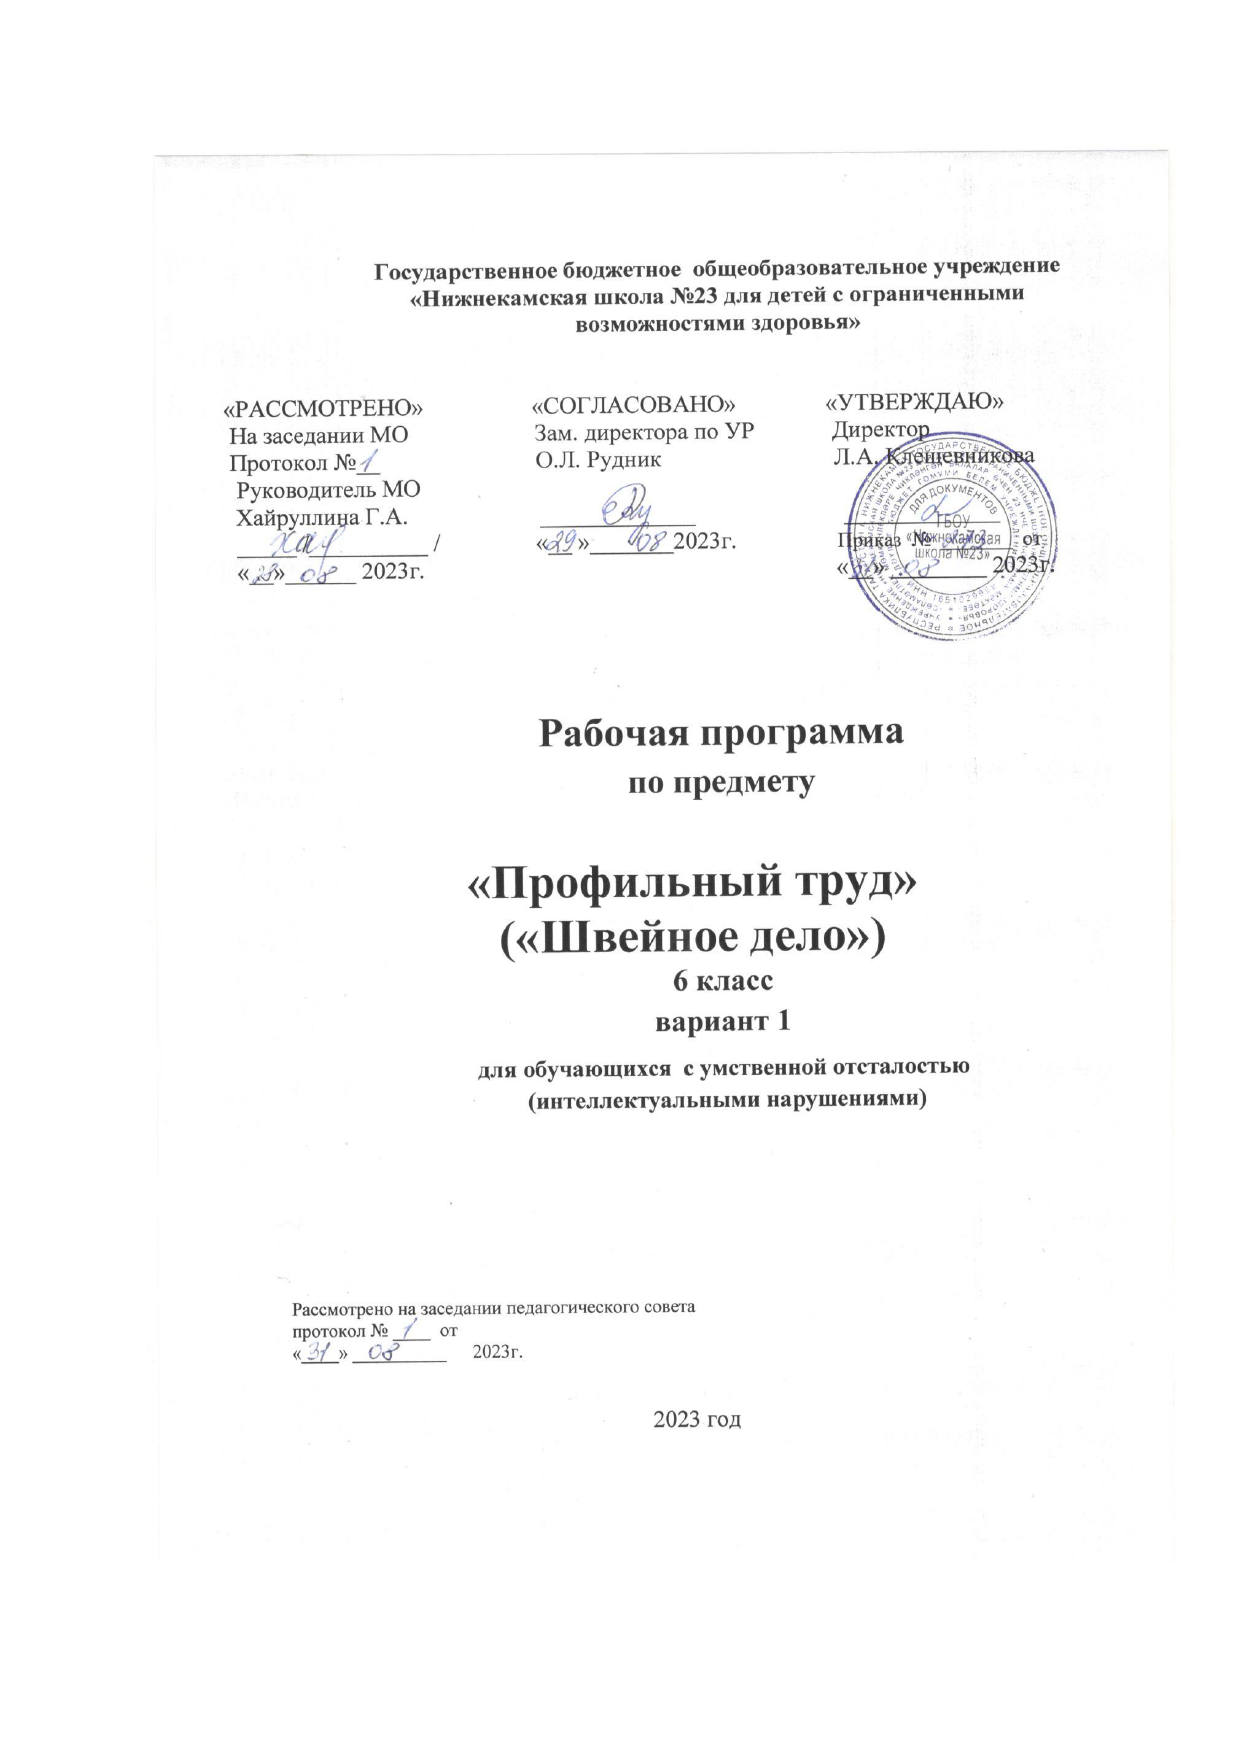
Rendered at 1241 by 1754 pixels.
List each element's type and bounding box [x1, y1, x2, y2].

picture [147, 143, 1191, 1577]
